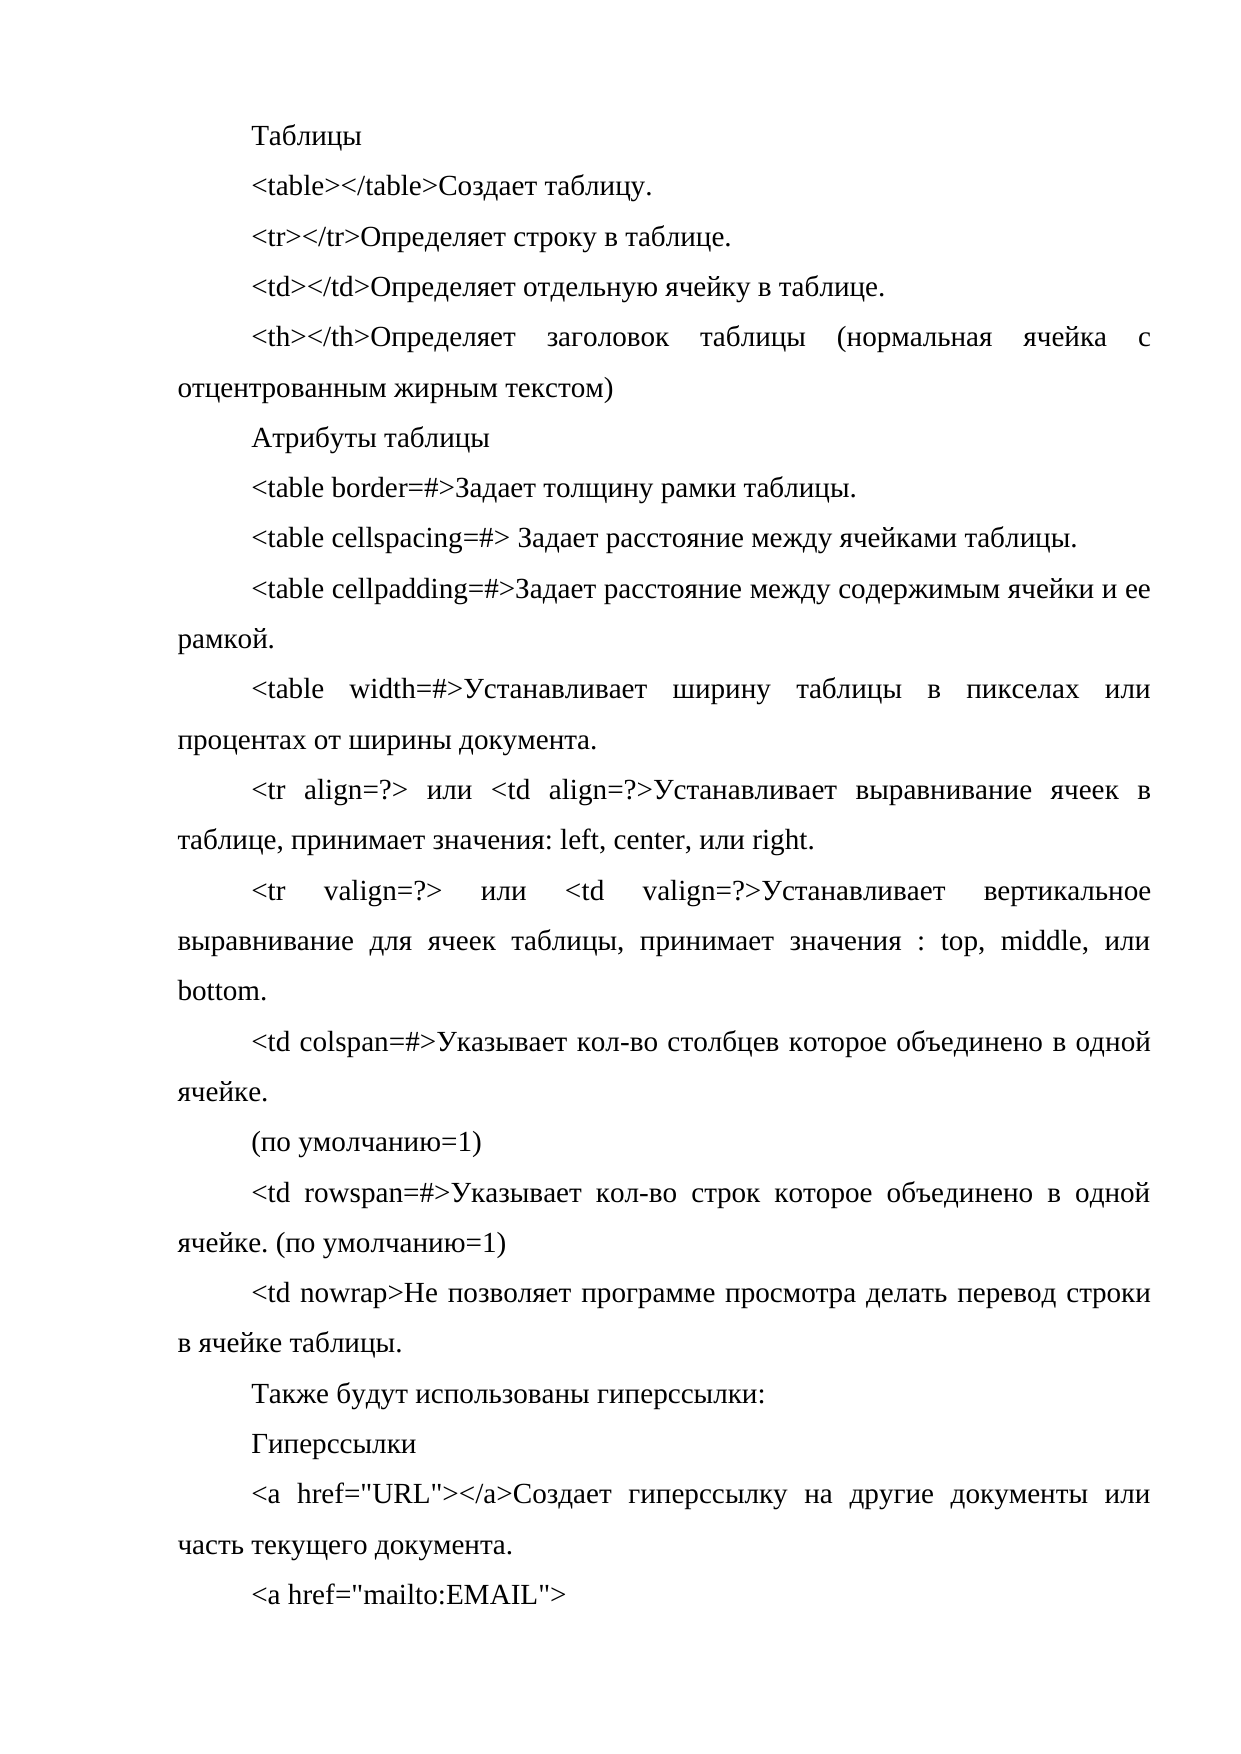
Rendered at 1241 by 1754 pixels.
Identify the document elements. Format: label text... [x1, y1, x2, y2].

text <tr></tr>Определяет строку в таблице. [177, 219, 1152, 252]
text <tr valign=?> или <td valign=?>Устанавливает вертикальное выравнивание для ячеек таблицы, принимает значения : top, middle, или bottom. [177, 873, 1152, 1007]
text Гиперссылки [177, 1426, 1152, 1460]
text <td></td>Определяет отдельную ячейку в таблице. [177, 269, 1152, 303]
text <table cellpadding=#>Задает расстояние между содержимым ячейки и ее рамкой. [177, 571, 1152, 655]
text <td rowspan=#>Указывает кол-во строк которое объединено в одной ячейке. (по умолчанию=1) [177, 1175, 1152, 1258]
text <table cellspacing=#> Задает расстояние между ячейками таблицы. [177, 521, 1152, 554]
text <table width=#>Устанавливает ширину таблицы в пикселах или процентах от ширины документа. [177, 672, 1152, 755]
text <a href="mailto:EMAIL"> [177, 1577, 1152, 1611]
text <td nowrap>Не позволяет программе просмотра делать перевод строки в ячейке таблицы. [177, 1275, 1152, 1359]
text Таблицы [177, 118, 1152, 152]
text <table border=#>Задает толщину рамки таблицы. [177, 470, 1152, 504]
text <td colspan=#>Указывает кол-во столбцев которое объединено в одной ячейке. [177, 1024, 1152, 1108]
text <th></th>Определяет заголовок таблицы (нормальная ячейка с отцентрованным жирным текстом) [177, 319, 1152, 403]
text <a href="URL"></a>Создает гиперссылку на другие документы или часть текущего документа. [177, 1477, 1152, 1560]
text (по умолчанию=1) [177, 1124, 1152, 1158]
text Атрибуты таблицы [177, 420, 1152, 453]
text <table></table>Создает таблицу. [177, 168, 1152, 202]
text <tr align=?> или <td align=?>Устанавливает выравнивание ячеек в таблице, принимает значения: left, center, или right. [177, 772, 1152, 856]
text Также будут использованы гиперссылки: [177, 1376, 1152, 1409]
